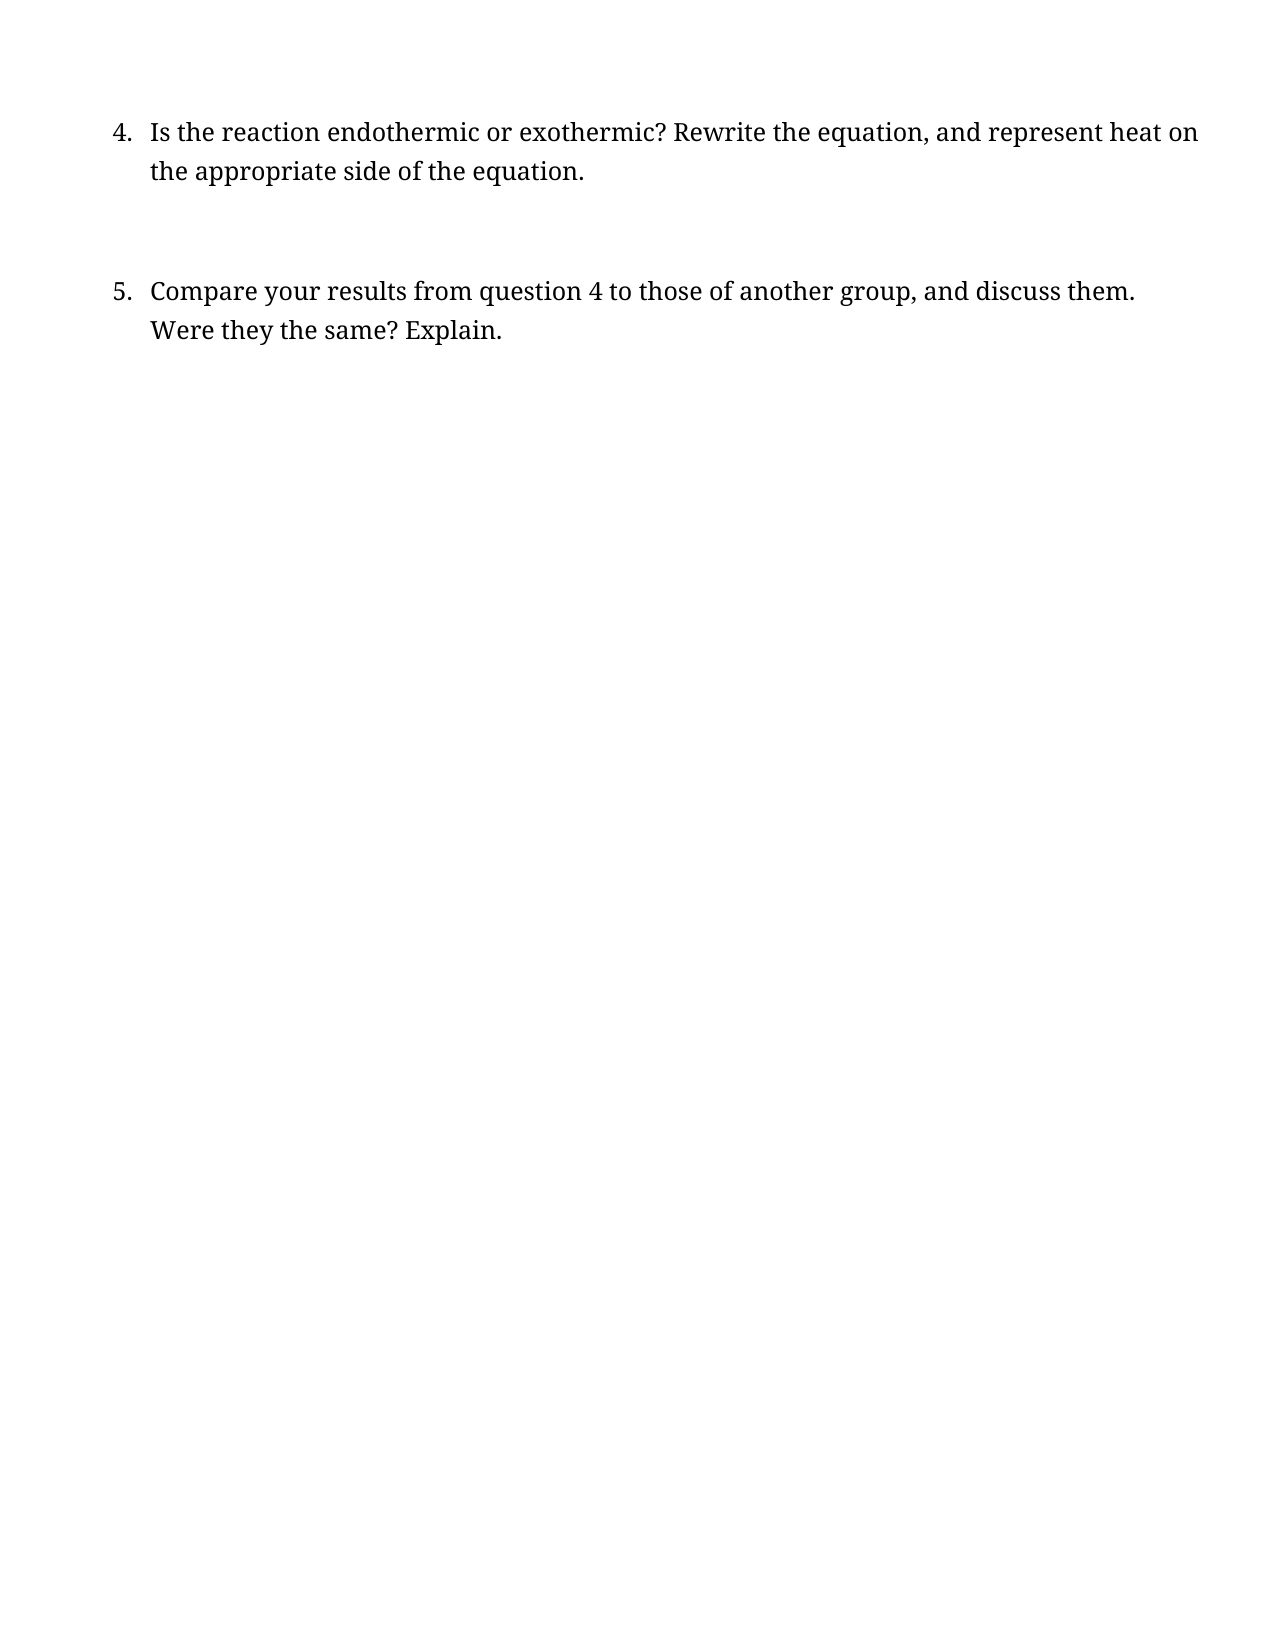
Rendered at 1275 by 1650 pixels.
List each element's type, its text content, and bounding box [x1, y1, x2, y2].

list Compare your results from question 4 to those of another group, and discuss them. Were they the same? Explain. [112, 273, 1200, 347]
list Is the reaction endothermic or exothermic? Rewrite the equation, and represent heat on the appropriate side of the equation. [112, 114, 1200, 187]
